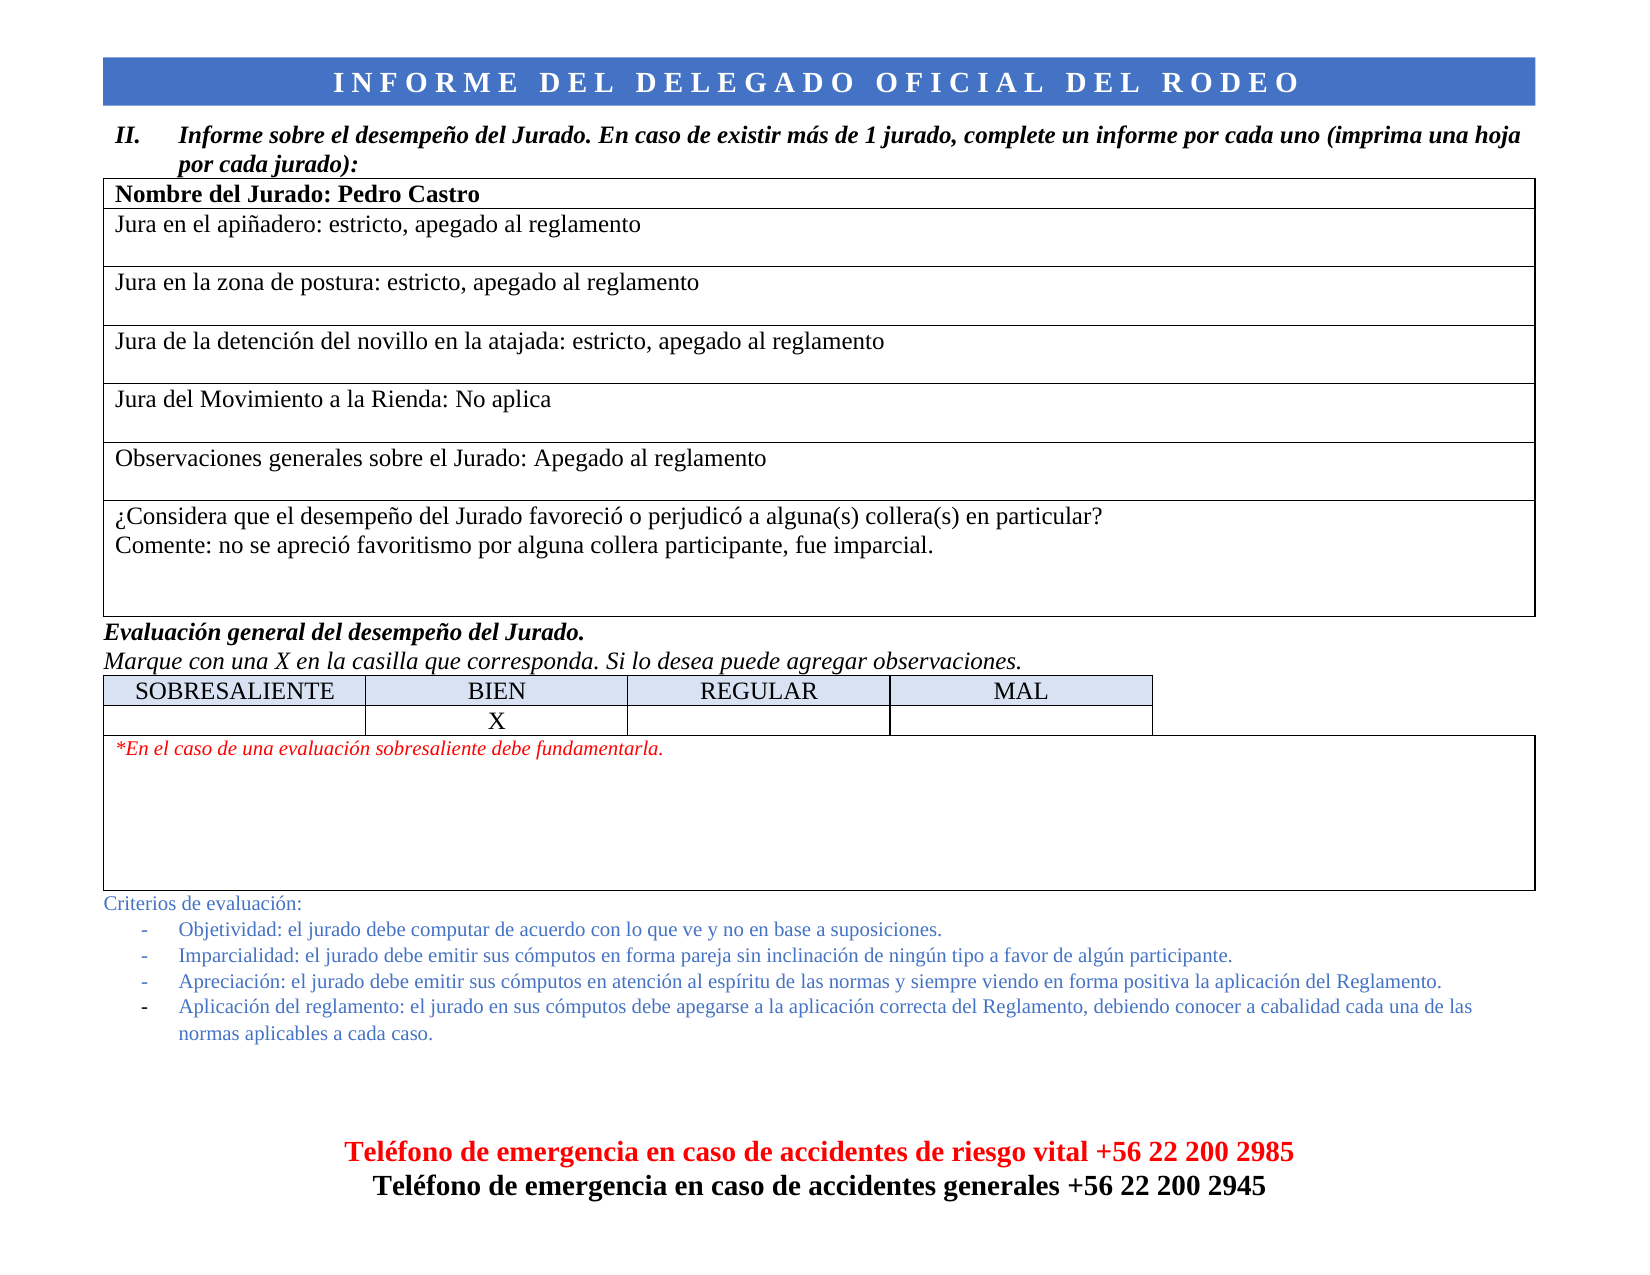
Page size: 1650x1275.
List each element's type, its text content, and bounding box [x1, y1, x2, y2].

list Apreciación: el jurado debe emitir sus cómputos en atención al espíritu de las normas y siempre viendo en forma positiva la aplicación del Reglamento. [141, 968, 1536, 993]
table_cell Jura en el apiñadero: estricto, apegado al reglamento [104, 209, 1534, 266]
table_cell Jura de la detención del novillo en la atajada: estricto, apegado al reglamento [104, 326, 1534, 383]
list Imparcialidad: el jurado debe emitir sus cómputos en forma pareja sin inclinación de ningún tipo a favor de algún participante. [141, 943, 1536, 967]
table_cell X [366, 706, 627, 734]
table_header MAL [891, 676, 1152, 705]
table_cell ¿Considera que el desempeño del Jurado favoreció o perjudicó a alguna(s) collera(s) en particular? Comente: no se apreció favoritismo por alguna collera participante, fue imparcial. [104, 501, 1534, 616]
table_header SOBRESALIENTE [104, 676, 365, 705]
table_header REGULAR [628, 676, 889, 705]
list Aplicación del reglamento: el jurado en sus cómputos debe apegarse a la aplicación correcta del Reglamento, debiendo conocer a cabalidad cada una de las normas aplicables a cada caso. [141, 994, 1536, 1044]
table_header BIEN [366, 676, 627, 705]
list Objetividad: el jurado debe computar de acuerdo con lo que ve y no en base a suposiciones. [141, 917, 1536, 941]
table_cell [104, 706, 365, 734]
table_cell Observaciones generales sobre el Jurado: Apegado al reglamento [104, 443, 1534, 500]
table_cell [891, 706, 1152, 734]
table_cell *En el caso de una evaluación sobresaliente debe fundamentarla. [104, 736, 1534, 890]
text Criterios de evaluación: [103, 891, 1536, 915]
table_cell Jura del Movimiento a la Rienda: No aplica [104, 384, 1534, 442]
list Informe sobre el desempeño del Jurado. En caso de existir más de 1 jurado, complete un informe por cada uno (imprima una hoja por cada jurado): [141, 120, 1536, 178]
text Marque con una X en la casilla que corresponda. Si lo desea puede agregar observaciones. [103, 646, 1536, 675]
table_cell Jura en la zona de postura: estricto, apegado al reglamento [104, 267, 1534, 325]
table_cell [628, 706, 889, 734]
table_header Nombre del Jurado: Pedro Castro [104, 179, 1534, 208]
text Evaluación general del desempeño del Jurado. [103, 617, 1536, 646]
